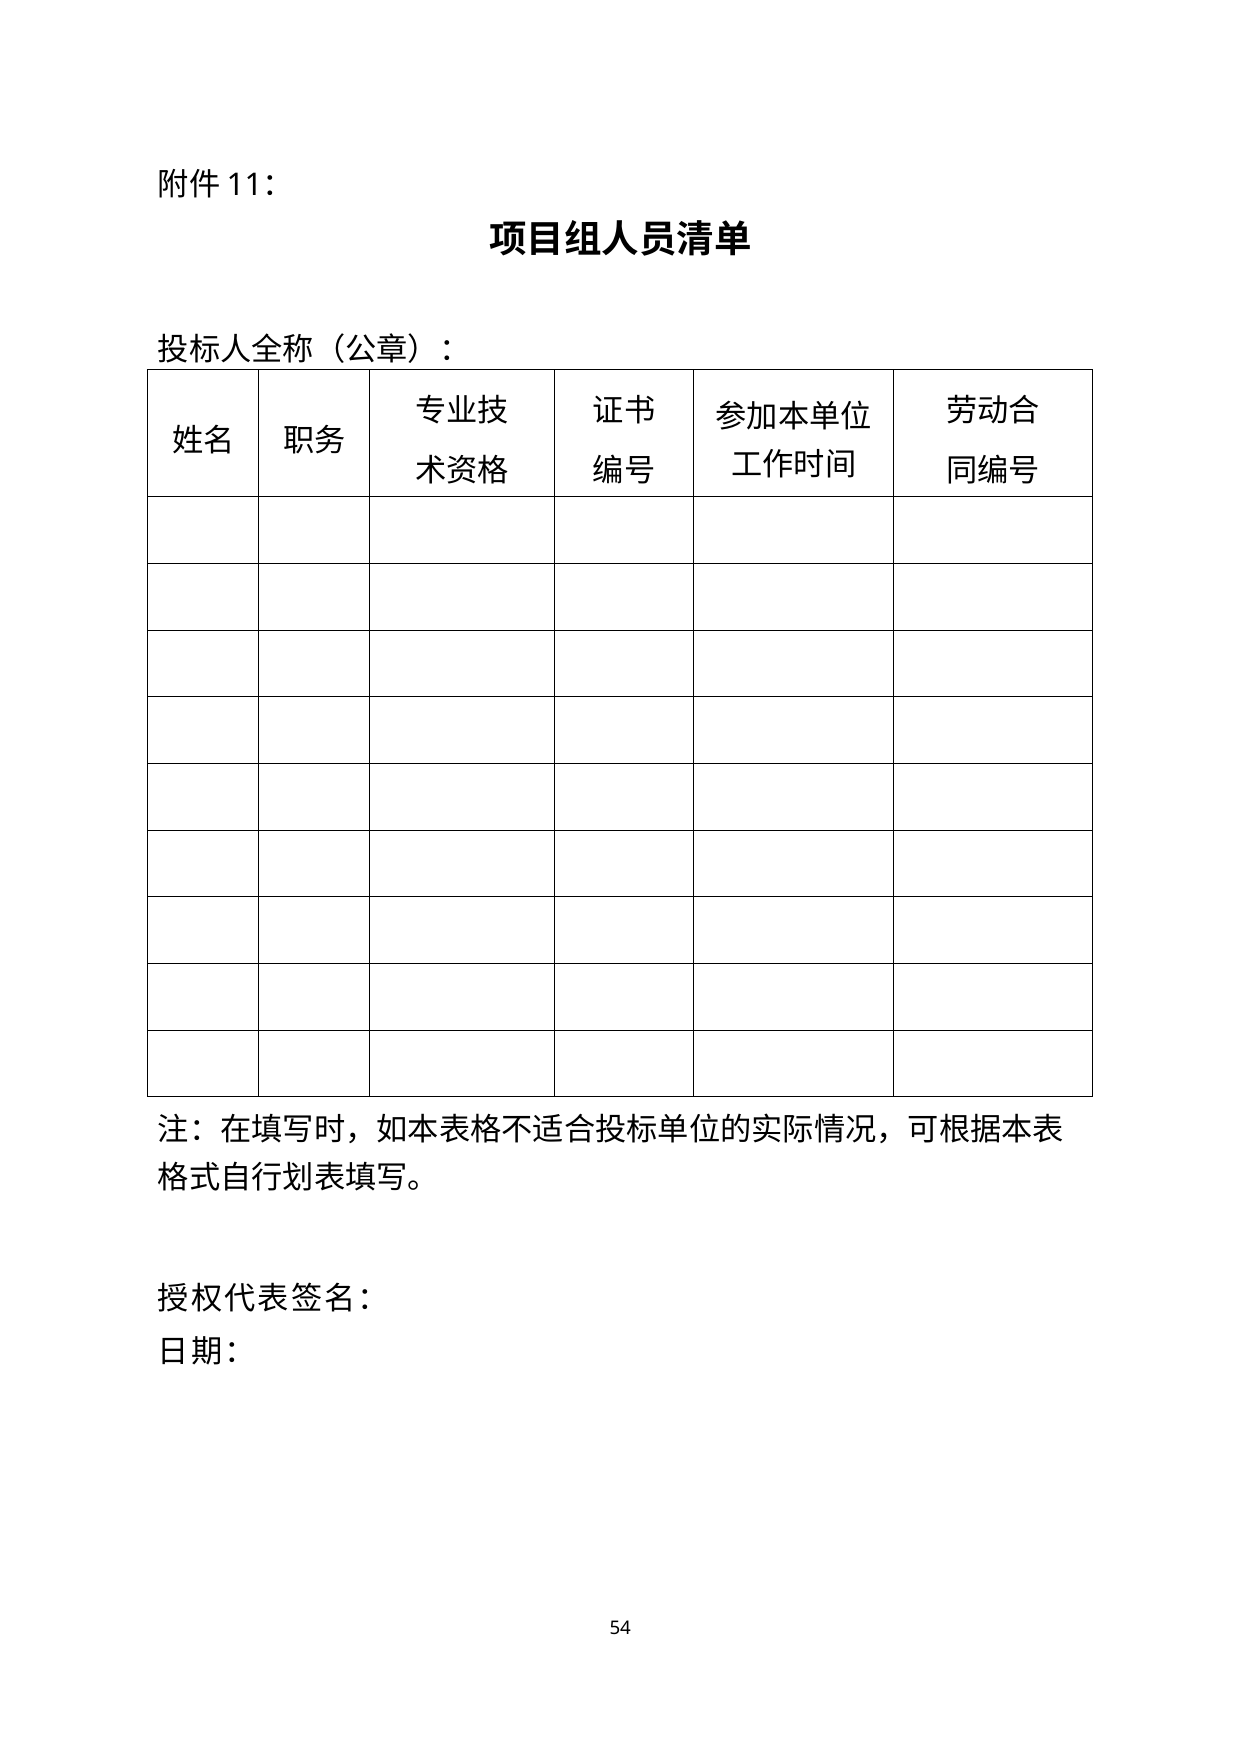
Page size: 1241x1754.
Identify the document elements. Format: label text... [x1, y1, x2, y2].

table_cell [259, 897, 369, 963]
table_cell [370, 631, 554, 696]
table_header 专业技 术资格 [370, 370, 554, 496]
table_cell [370, 964, 554, 1029]
table_cell [694, 497, 893, 563]
table_cell [259, 631, 369, 696]
text 投标人全称（公章）： [158, 324, 1082, 369]
table_cell [555, 564, 693, 629]
table_header 证书 编号 [555, 370, 693, 496]
table_cell [694, 831, 893, 896]
table_cell [259, 831, 369, 896]
table_cell [148, 831, 258, 896]
table_cell [259, 697, 369, 763]
text 注：在填写时，如本表格不适合投标单位的实际情况，可根据本表格式自行划表填写。 [158, 1102, 1082, 1198]
table_cell [555, 1031, 693, 1096]
table_cell [894, 897, 1092, 963]
table_cell [259, 764, 369, 829]
table_cell [259, 964, 369, 1029]
table_cell [370, 831, 554, 896]
table_cell [894, 697, 1092, 763]
table_cell [148, 764, 258, 829]
text 项目组人员清单 [158, 209, 1082, 264]
table_cell [555, 631, 693, 696]
table_cell [148, 897, 258, 963]
table_cell [894, 764, 1092, 829]
table_cell [555, 897, 693, 963]
table_cell [694, 631, 893, 696]
table_cell [148, 564, 258, 629]
table_cell [894, 831, 1092, 896]
table_cell [555, 764, 693, 829]
table_cell [370, 897, 554, 963]
table_cell [259, 497, 369, 563]
table_cell [370, 564, 554, 629]
table_cell [555, 964, 693, 1029]
table_header 劳动合 同编号 [894, 370, 1092, 496]
table_cell [894, 1031, 1092, 1096]
table_cell [694, 1031, 893, 1096]
table_cell [259, 1031, 369, 1096]
table_header 职务 [259, 370, 369, 496]
table_cell [148, 964, 258, 1029]
table_cell [694, 897, 893, 963]
table_cell [694, 564, 893, 629]
table_cell [694, 697, 893, 763]
table_header 姓名 [148, 370, 258, 496]
table_cell [555, 697, 693, 763]
table_cell [259, 564, 369, 629]
table_cell [370, 497, 554, 563]
table_cell [694, 964, 893, 1029]
table_cell [148, 631, 258, 696]
table_header 参加本单位工作时间 [694, 370, 893, 496]
table_cell [370, 764, 554, 829]
table_cell [148, 697, 258, 763]
text 授权代表签名： [158, 1271, 1082, 1319]
table_cell [894, 631, 1092, 696]
table_cell [148, 497, 258, 563]
table_cell [555, 831, 693, 896]
table_cell [555, 497, 693, 563]
text 附件11： [158, 159, 1082, 204]
table_cell [694, 764, 893, 829]
table_cell [894, 964, 1092, 1029]
table_cell [370, 697, 554, 763]
table_cell [894, 564, 1092, 629]
table_cell [148, 1031, 258, 1096]
text 日期： [158, 1324, 1082, 1372]
table_cell [894, 497, 1092, 563]
table_cell [370, 1031, 554, 1096]
